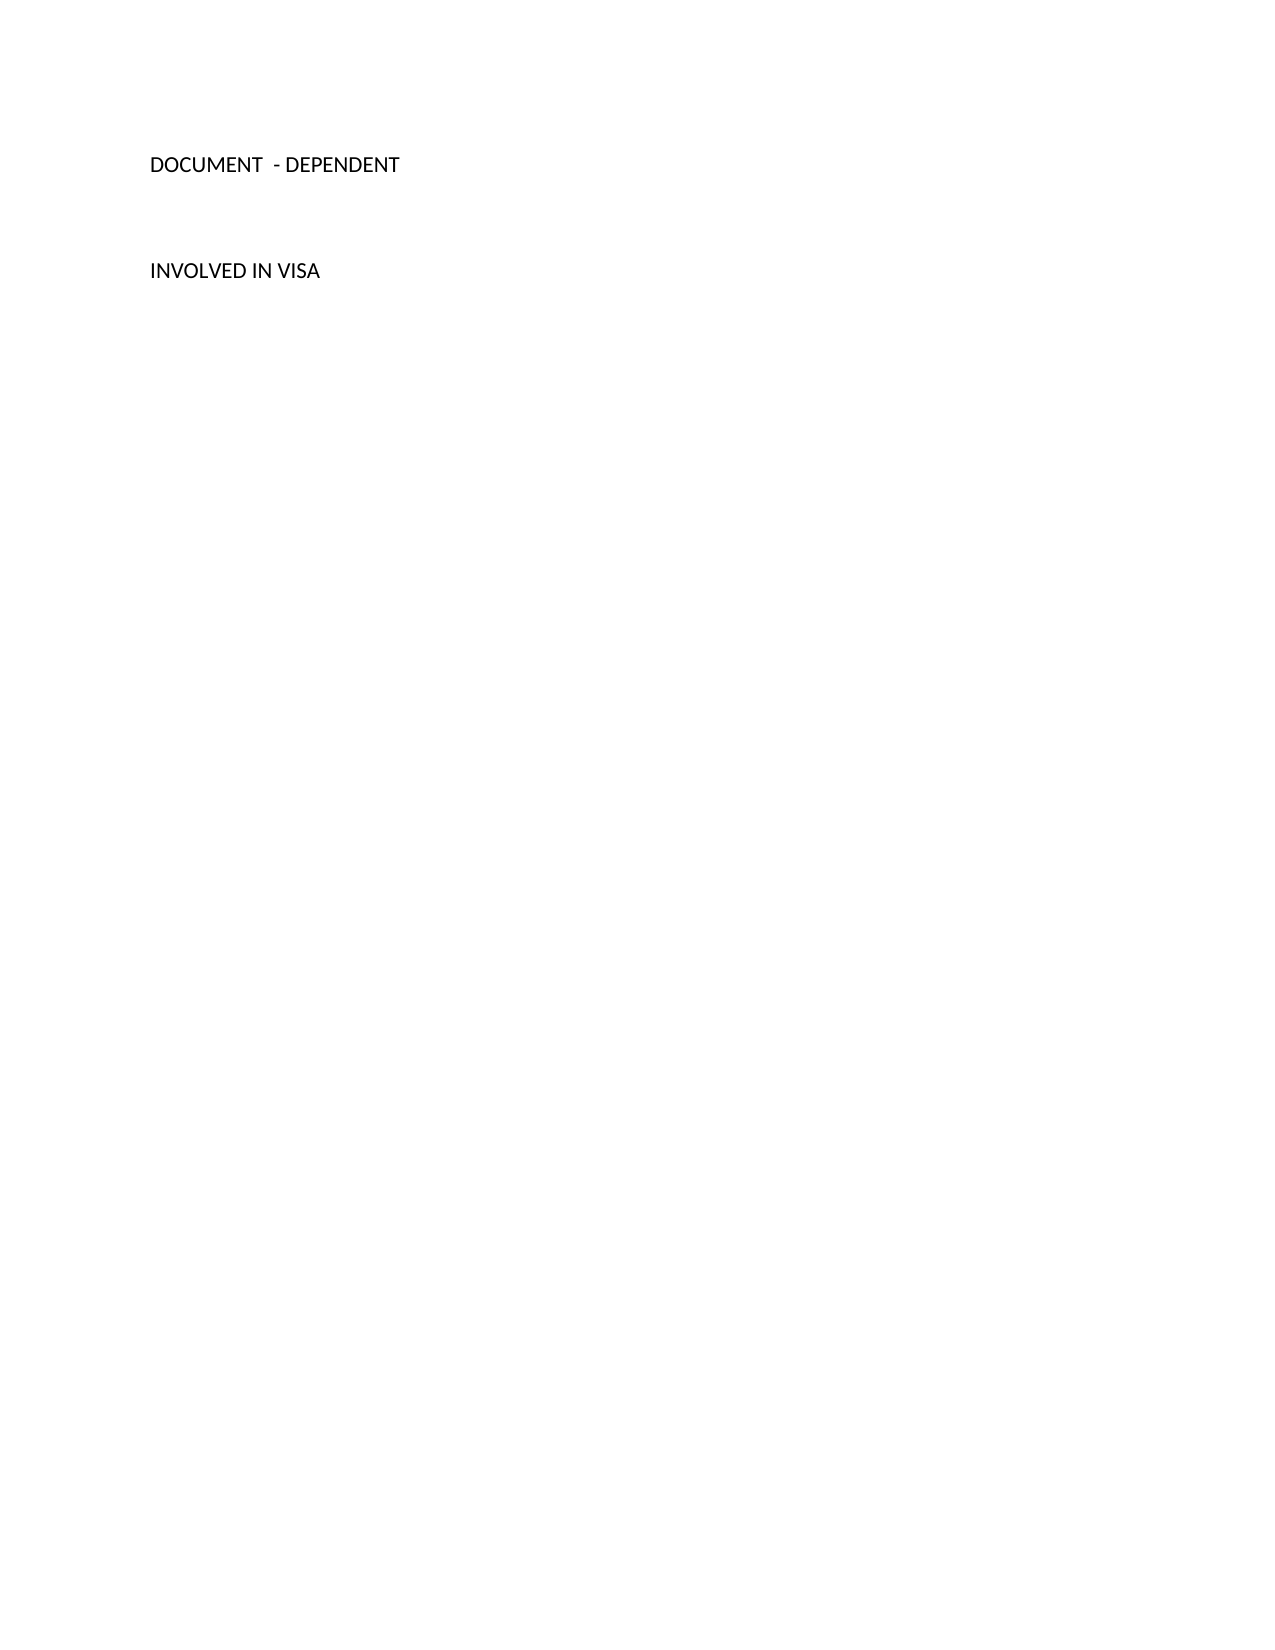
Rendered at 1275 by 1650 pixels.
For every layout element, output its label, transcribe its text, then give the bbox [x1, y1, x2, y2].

text INVOLVED IN VISA [150, 256, 1125, 284]
text DOCUMENT - DEPENDENT [150, 150, 1125, 178]
